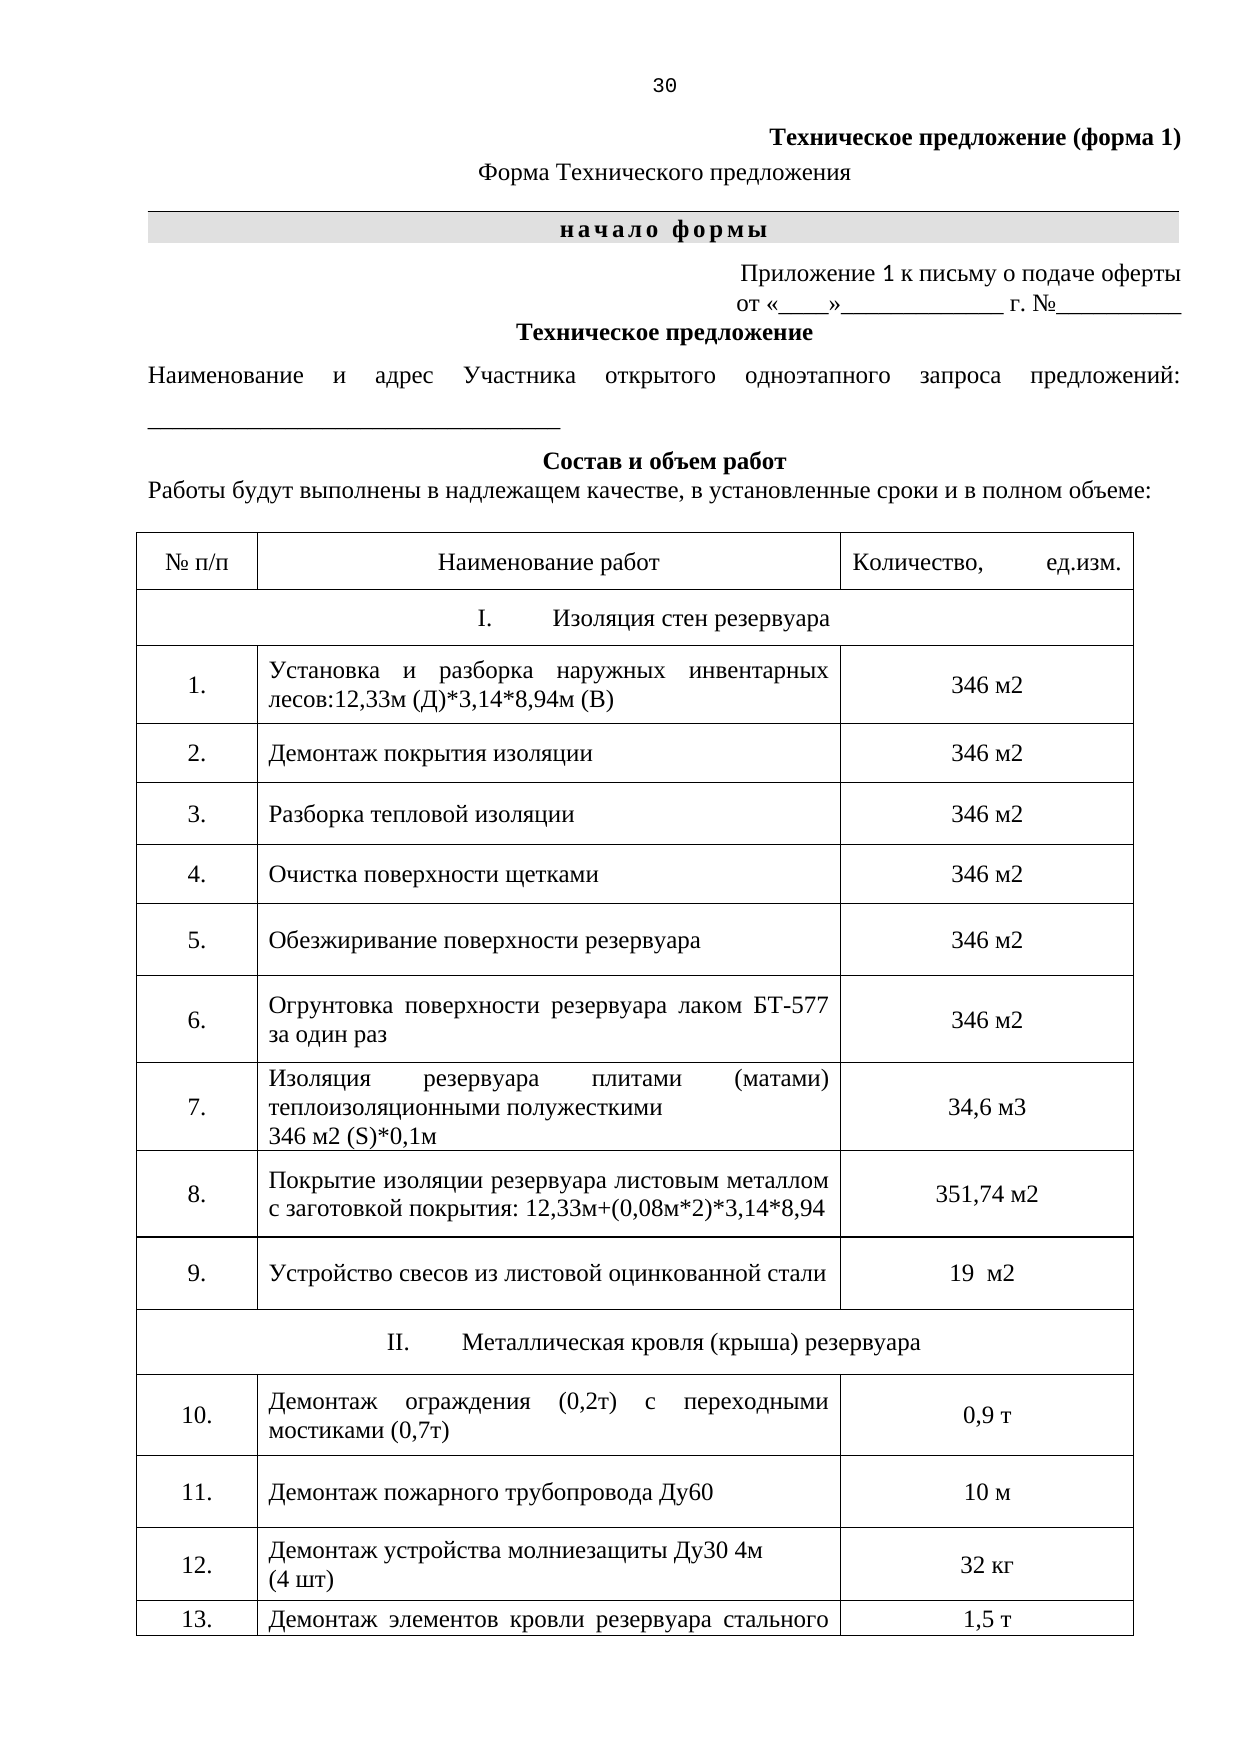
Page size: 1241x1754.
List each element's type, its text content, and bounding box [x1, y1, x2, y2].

table_cell Покрытие изоляции резервуара листовым металлом с заготовкой покрытия: 12,33м+(0,08м*2)*3,14*8,94 [258, 1151, 840, 1236]
table_cell Демонтаж пожарного трубопровода Ду60 [258, 1456, 840, 1527]
text Приложение 2 к письму о подаче оферты от «____»_____________ г. №__________ [148, 257, 1181, 317]
table_cell 10 м [841, 1456, 1133, 1527]
table_cell Обезжиривание поверхности резервуара [258, 904, 840, 975]
table_cell Демонтаж устройства молниезащиты Ду30 4м (4 шт) [258, 1528, 840, 1600]
table_cell 1. [137, 646, 257, 722]
table_header № п/п [137, 533, 257, 589]
table_cell 13. [137, 1601, 257, 1635]
table_header Наименование работ [258, 533, 840, 589]
table_cell 4. [137, 845, 257, 903]
table_cell 3. [137, 783, 257, 844]
table_cell Устройство свесов из листовой оцинкованной стали [258, 1238, 840, 1308]
table_cell Установка и разборка наружных инвентарных лесов:12,33м (Д)*3,14*8,94м (В) [258, 646, 840, 722]
text Наименование и адрес Участника открытого одноэтапного запроса предложений: _________________________________ [148, 360, 1181, 432]
table_cell Изоляция резервуара плитами (матами) теплоизоляционными полужесткими 346 м2 (S)*0,1м [258, 1063, 840, 1149]
table_cell Демонтаж покрытия изоляции [258, 724, 840, 782]
subtitle Техническое предложение (форма 2) [148, 122, 1181, 151]
table_cell 351,74 м2 [841, 1151, 1133, 1236]
table_cell 5. [137, 904, 257, 975]
table_cell Демонтаж ограждения (0,2т) с переходными мостиками (0,7т) [258, 1375, 840, 1455]
table_cell 11. [137, 1456, 257, 1527]
table_cell Очистка поверхности щетками [258, 845, 840, 903]
text Форма Технического предложения [148, 157, 1181, 186]
table_cell 8. [137, 1151, 257, 1236]
table_cell м2 [841, 1238, 1133, 1308]
table_cell 6. [137, 976, 257, 1062]
table_cell Огрунтовка поверхности резервуара лаком БТ-577 за один раз [258, 976, 840, 1062]
table_cell 346 м2 [841, 904, 1133, 975]
text Состав и объем работ [148, 446, 1181, 475]
table_cell Металлическая кровля (крыша) резервуара [137, 1310, 1133, 1374]
text начало формы [148, 212, 1179, 243]
table_cell 32 кг [841, 1528, 1133, 1600]
table_cell Изоляция стен резервуара [137, 590, 1133, 645]
table_cell 10. [137, 1375, 257, 1455]
table_header Количество, ед.изм. [841, 533, 1133, 589]
table_cell 0,9 т [841, 1375, 1133, 1455]
table_cell Разборка тепловой изоляции [258, 783, 840, 844]
table_cell 34,6 м3 [841, 1063, 1133, 1149]
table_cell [258, 1601, 840, 1635]
table_cell 346 м2 [841, 783, 1133, 844]
table_cell 7. [137, 1063, 257, 1149]
table_cell 2. [137, 724, 257, 782]
text Техническое предложение [148, 317, 1181, 345]
table_cell 12. [137, 1528, 257, 1600]
table_cell 346 м2 [841, 646, 1133, 722]
table_cell 9. [137, 1238, 257, 1308]
text Работы будут выполнены в надлежащем качестве, в установленные сроки и в полном объеме: [148, 475, 1181, 503]
table_cell 346 м2 [841, 976, 1133, 1062]
table_cell 346 м2 [841, 724, 1133, 782]
table_cell 346 м2 [841, 845, 1133, 903]
table_cell 1,5 т [841, 1601, 1133, 1635]
